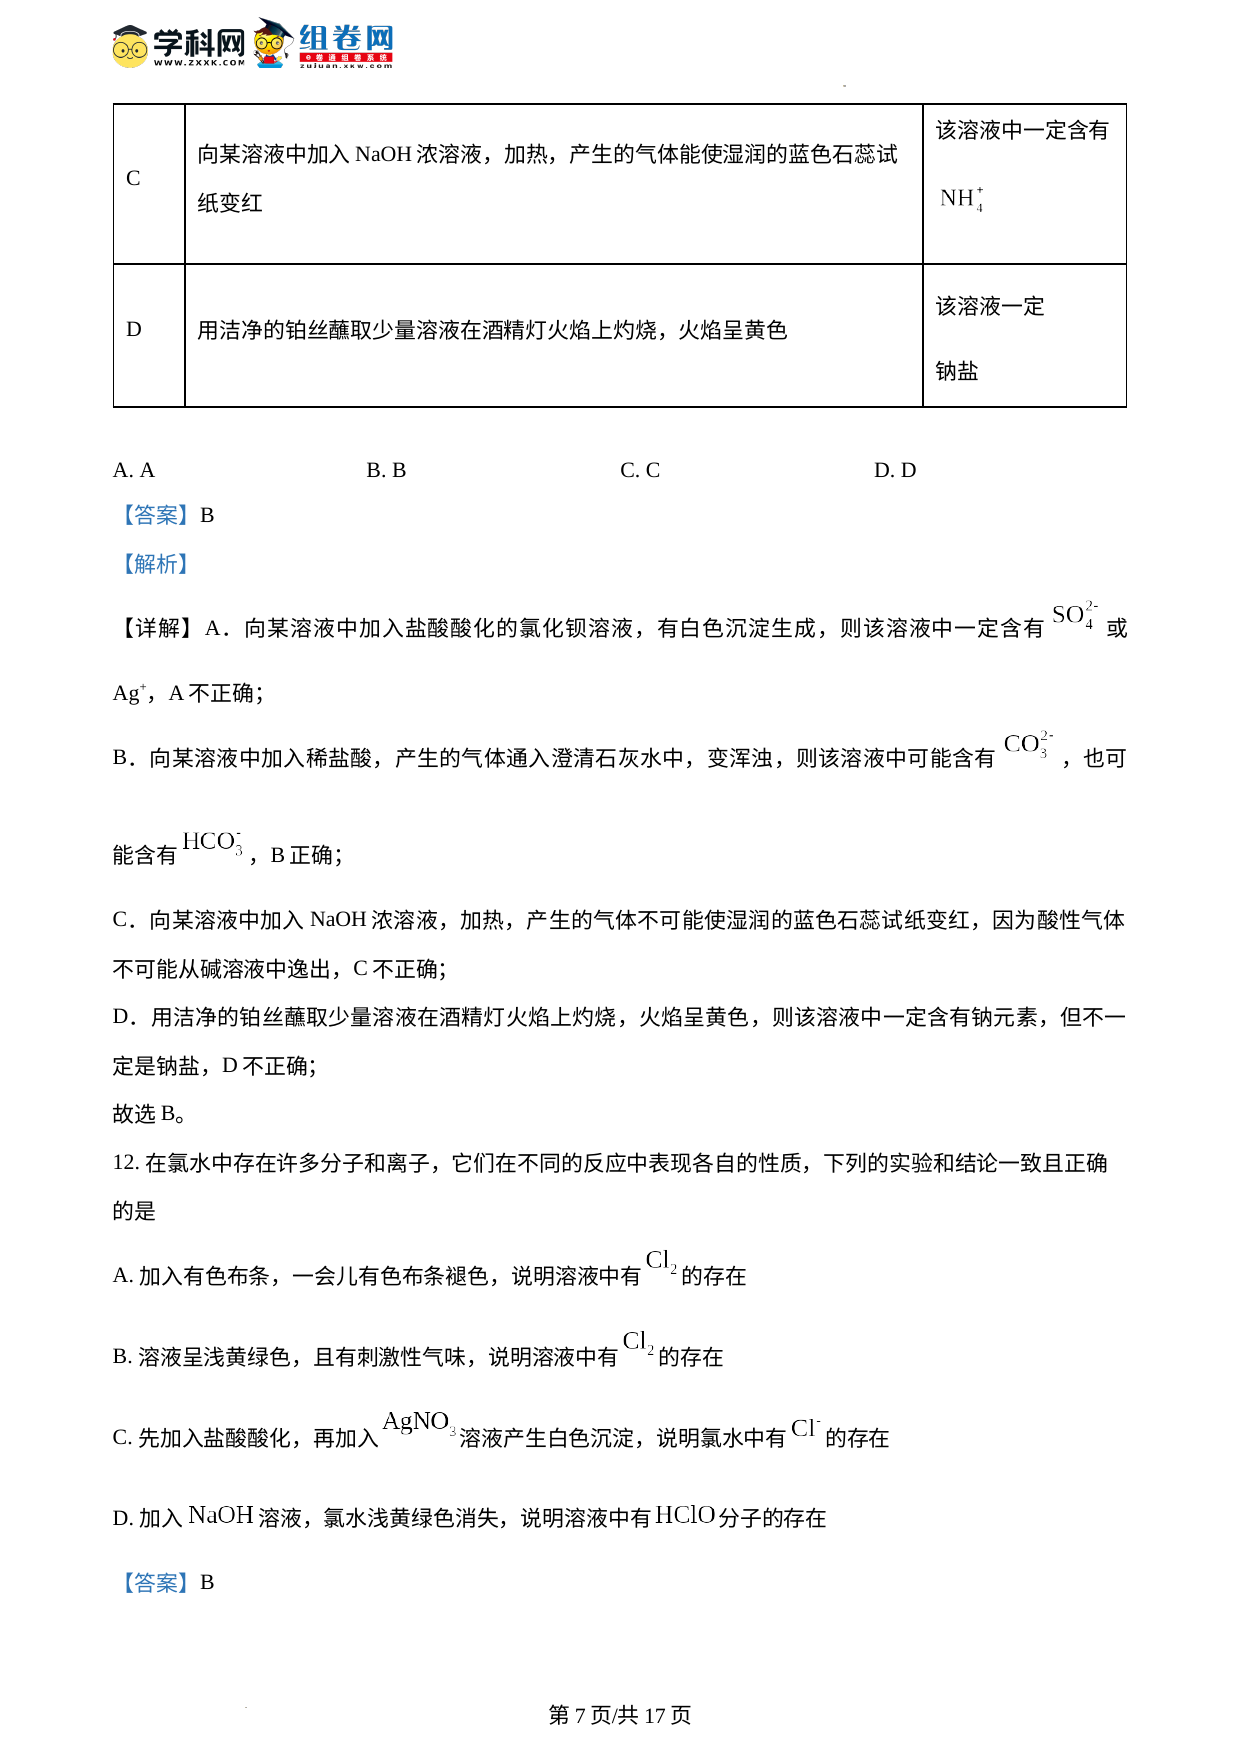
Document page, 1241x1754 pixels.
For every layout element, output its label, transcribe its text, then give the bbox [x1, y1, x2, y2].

table_cell 向某溶液中加入NaOH浓溶液，加热，产生的气体能使湿润的蓝色石蕊试纸变红 [186, 105, 922, 263]
text 【详解】A．向某溶液中加入盐酸酸化的氯化钡溶液，有白色沉淀生成，则该溶液中一定含有或Ag+，A不正确； [112, 595, 1128, 708]
text 【解析】 [112, 546, 1128, 579]
text 【答案】B [112, 498, 1128, 531]
table_cell 该溶液中一定含有 [924, 105, 1126, 263]
table_cell C [114, 105, 184, 263]
text D．用洁净的铂丝蘸取少量溶液在酒精灯火焰上灼烧，火焰呈黄色，则该溶液中一定含有钠元素，但不一定是钠盐，D不正确； [112, 1000, 1128, 1081]
text 【答案】B [112, 1566, 1128, 1598]
table_cell 用洁净的铂丝蘸取少量溶液在酒精灯火焰上灼烧，火焰呈黄色 [186, 265, 922, 406]
text D. 加入溶液，氯水浅黄绿色消失，说明溶液中有分子的存在 [112, 1485, 1128, 1550]
table_cell 该溶液一定钠盐 [924, 265, 1126, 406]
picture [112, 25, 245, 68]
text 12. 在氯水中存在许多分子和离子，它们在不同的反应中表现各自的性质，下列的实验和结论一致且正确的是 [112, 1145, 1128, 1226]
text A. 加入有色布条，一会儿有色布条褪色，说明溶液中有的存在 [112, 1242, 1128, 1307]
table_cell D [114, 265, 184, 406]
text B．向某溶液中加入稀盐酸，产生的气体通入澄清石灰水中，变浑浊，则该溶液中可能含有，也可能含有，B正确； [112, 724, 1128, 887]
text C．向某溶液中加入NaOH浓溶液，加热，产生的气体不可能使湿润的蓝色石蕊试纸变红，因为酸性气体不可能从碱溶液中逸出，C不正确； [112, 903, 1128, 984]
picture [253, 17, 393, 68]
text C. 先加入盐酸酸化，再加入溶液产生白色沉淀，说明氯水中有的存在 [112, 1404, 1128, 1469]
text A. A B. B C. C D. D [112, 453, 1128, 485]
text B. 溶液呈浅黄绿色，且有刺激性气味，说明溶液中有的存在 [112, 1323, 1128, 1388]
text 故选B。 [112, 1097, 1128, 1129]
